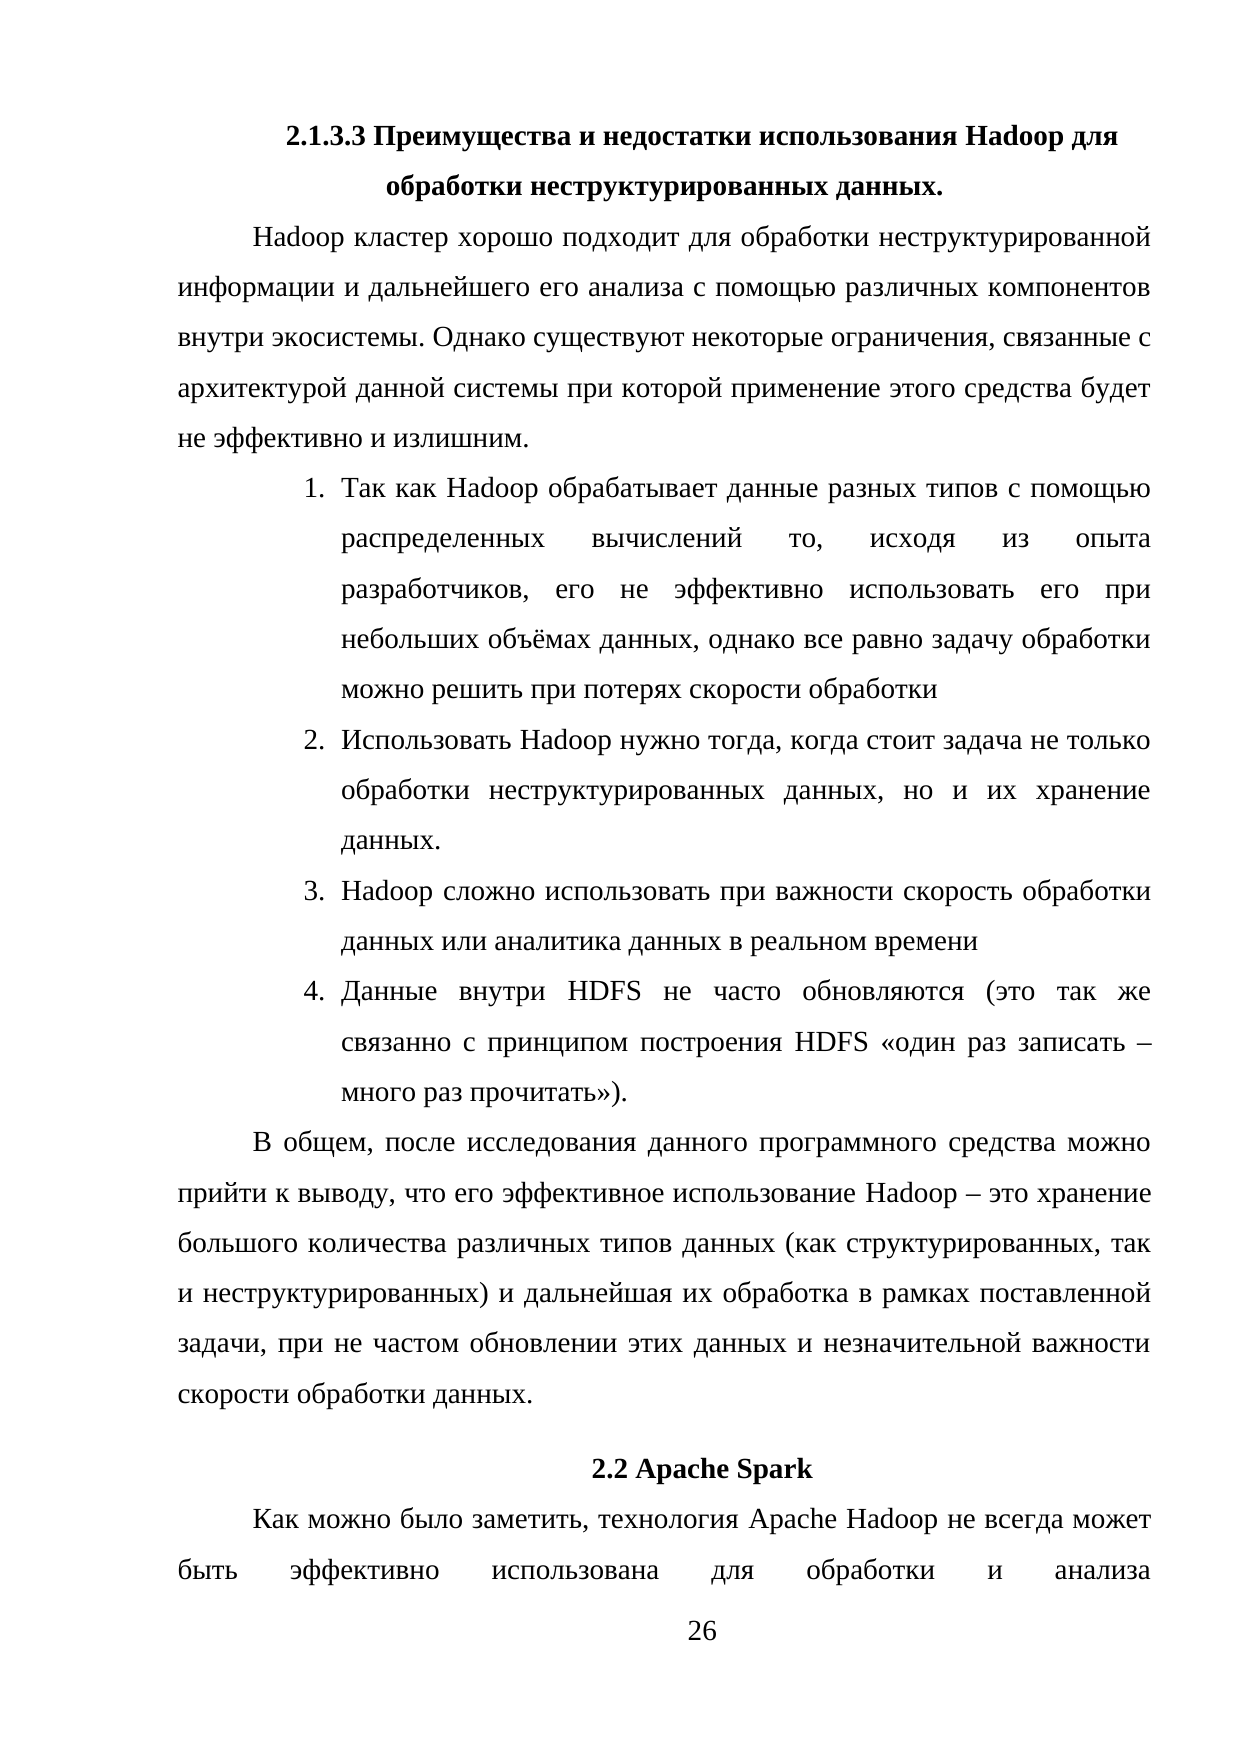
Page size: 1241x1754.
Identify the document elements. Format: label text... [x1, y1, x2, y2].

list Так как Hadoop обрабатывает данные разных типов с помощью распределенных вычислений то, исходя из опыта разработчиков, его не эффективно использовать его при небольших объёмах данных, однако все равно задачу обработки можно решить при потерях скорости обработки [303, 470, 1152, 705]
text В общем, после исследования данного программного средства можно прийти к выводу, что его эффективное использование Hadoop – это хранение большого количества различных типов данных (как структурированных, так и неструктурированных) и дальнейшая их обработка в рамках поставленной задачи, при не частом обновлении этих данных и незначительной важности скорости обработки данных. [177, 1124, 1152, 1409]
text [177, 1502, 1152, 1585]
subtitle 2.2 Apache Spark [177, 1451, 1152, 1485]
list Использовать Hadoop нужно тогда, когда стоит задача не только обработки неструктурированных данных, но и их хранение данных. [303, 722, 1152, 856]
list Hadoop сложно использовать при важности скорость обработки данных или аналитика данных в реальном времени [303, 873, 1152, 957]
text Hadoop кластер хорошо подходит для обработки неструктурированной информации и дальнейшего его анализа с помощью различных компонентов внутри экосистемы. Однако существуют некоторые ограничения, связанные с архитектурой данной системы при которой применение этого средства будет не эффективно и излишним. [177, 219, 1152, 453]
list Данные внутри HDFS не часто обновляются (это так же связанно с принципом построения HDFS «один раз записать – много раз прочитать»). [303, 973, 1152, 1108]
subtitle 2.1.3.3 Преимущества и недостатки использования Hadoop для обработки неструктурированных данных. [177, 118, 1152, 202]
